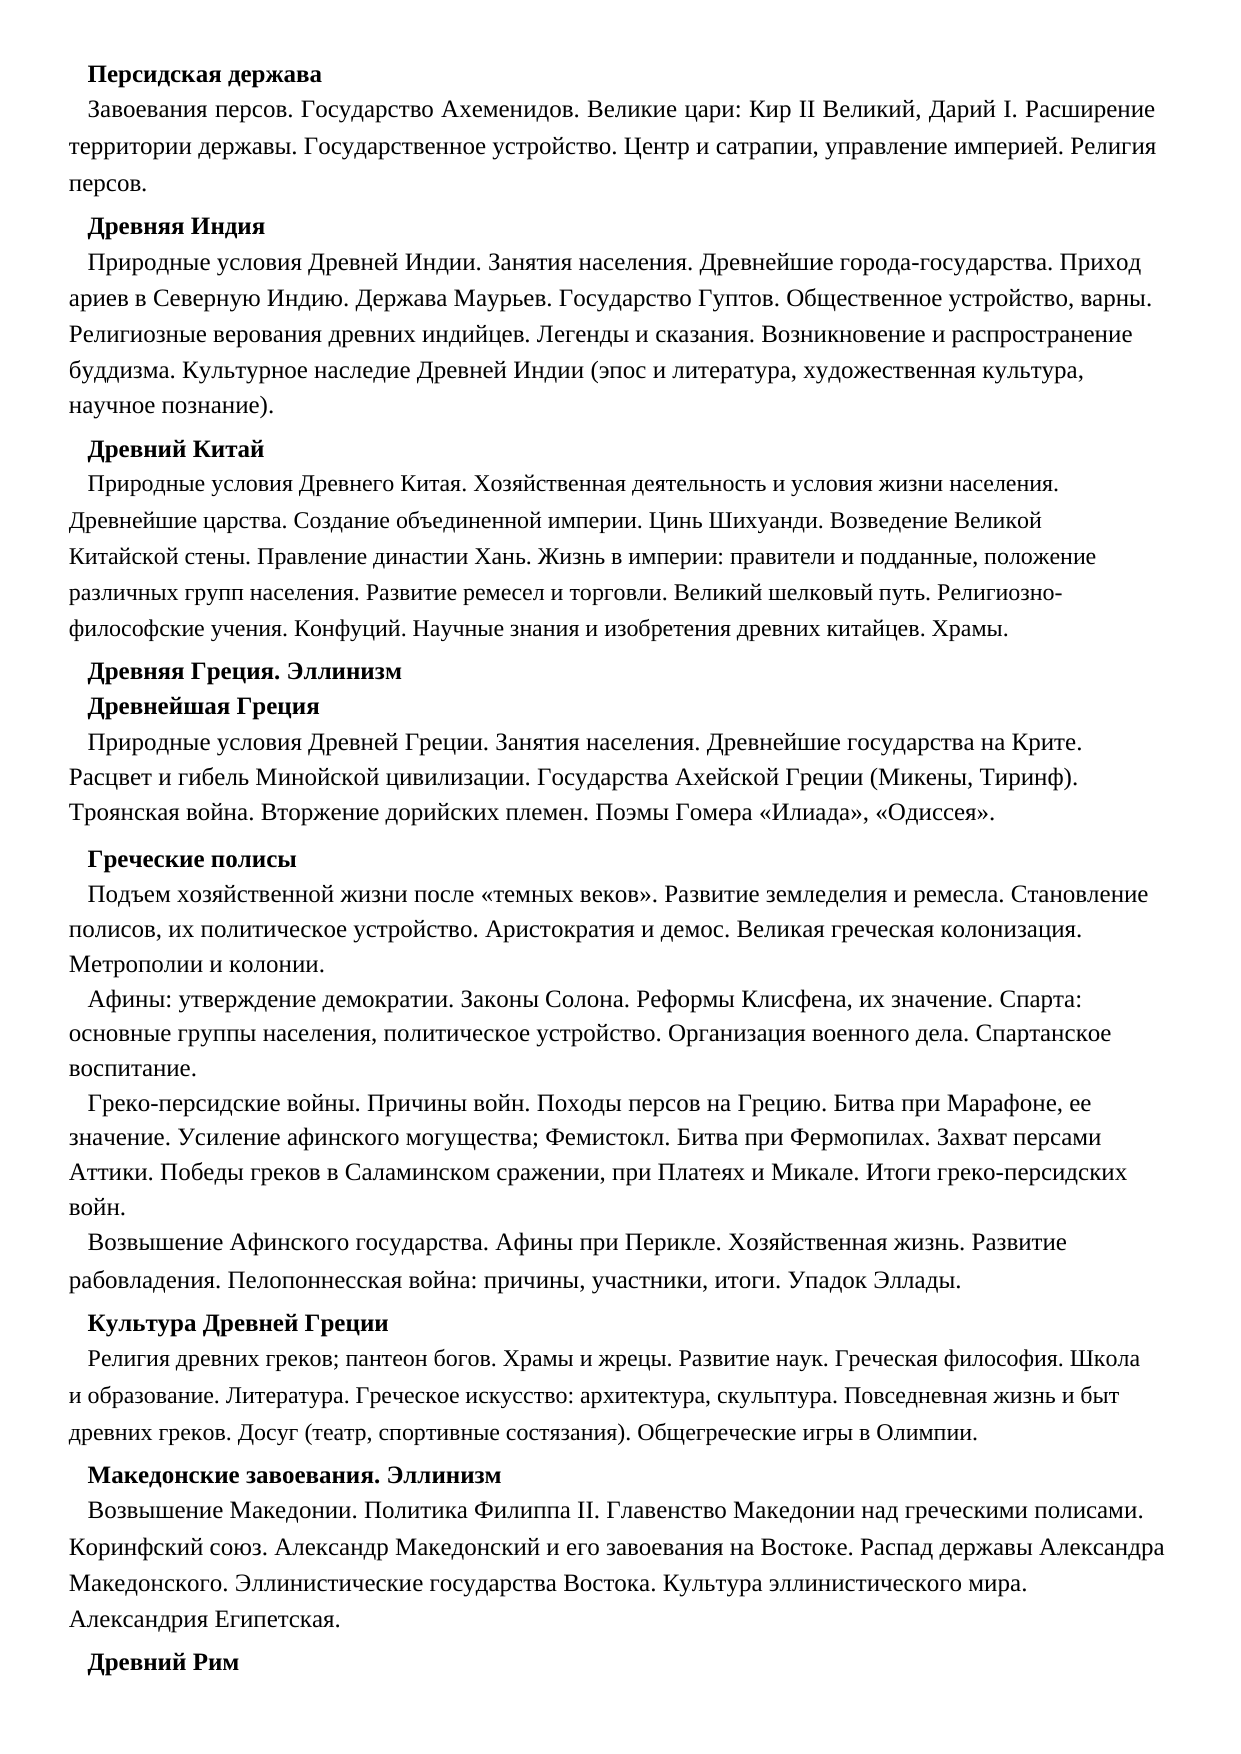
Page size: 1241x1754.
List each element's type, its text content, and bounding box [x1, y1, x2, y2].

text Древний Китай [87, 434, 1165, 463]
text Завоевания персов. Государство Ахеменидов. Великие цари: Кир II Великий, Дарий I. Расширение территории державы. Государственное устройство. Центр и сатрапии, управление империей. Религия персов. [69, 94, 1157, 197]
text Религия древних греков; пантеон богов. Храмы и жрецы. Развитие наук. Греческая философия. Школа и образование. Литература. Греческое искусство: архитектура, скульптура. Повседневная жизнь и быт древних греков. Досуг (театр, спортивные состязания). Общегреческие игры в Олимпии. [69, 1344, 1157, 1446]
text Древнейшая Греция [87, 691, 1165, 720]
text Греко-персидские войны. Причины войн. Походы персов на Грецию. Битва при Марафоне, ее значение. Усиление афинского могущества; Фемистокл. Битва при Фермопилах. Захват персами Аттики. Победы греков в Саламинском сражении, при Платеях и Микале. Итоги греко-персидских войн. [69, 1088, 1130, 1221]
text Персидская держава [87, 59, 1165, 87]
text Древняя Индия [87, 211, 1165, 240]
text Греческие полисы [87, 844, 1165, 873]
text Природные условия Древней Индии. Занятия населения. Древнейшие города-государства. Приход ариев в Северную Индию. Держава Маурьев. Государство Гуптов. Общественное устройство, варны. Религиозные верования древних индийцев. Легенды и сказания. Возникновение и распространение буддизма. Культурное наследие Древней Индии (эпос и литература, художественная культура, научное познание). [69, 247, 1155, 419]
text Расцвет и гибель Минойской цивилизации. Государства Ахейской Греции (Микены, Тиринф). [69, 762, 1165, 791]
text Македонские завоевания. Эллинизм [87, 1460, 1165, 1489]
text Афины: утверждение демократии. Законы Солона. Реформы Клисфена, их значение. Спарта: основные группы населения, политическое устройство. Организация военного дела. Спартанское воспитание. [69, 984, 1113, 1082]
text Троянская война. Вторжение дорийских племен. Поэмы Гомера «Илиада», «Одиссея». [69, 797, 1165, 826]
text Природные условия Древней Греции. Занятия населения. Древнейшие государства на Крите. [87, 727, 1165, 756]
text Древняя Греция. Эллинизм [87, 656, 1165, 685]
text Культура Древней Греции [87, 1308, 1165, 1337]
text Возвышение Македонии. Политика Филиппа II. Главенство Македонии над греческими полисами. Коринфский союз. Александр Македонский и его завоевания на Востоке. Распад державы Александра Македонского. Эллинистические государства Востока. Культура эллинистического мира. Александрия Египетская. [69, 1496, 1165, 1633]
text Подъем хозяйственной жизни после «темных веков». Развитие земледелия и ремесла. Становление полисов, их политическое устройство. Аристократия и демос. Великая греческая колонизация. Метрополии и колонии. [69, 879, 1151, 978]
text Природные условия Древнего Китая. Хозяйственная деятельность и условия жизни населения. Древнейшие царства. Создание объединенной империи. Цинь Шихуанди. Возведение Великой Китайской стены. Правление династии Хань. Жизнь в империи: правители и подданные, положение различных групп населения. Развитие ремесел и торговли. Великий шелковый путь. Религиозно-философские учения. Конфуций. Научные знания и изобретения древних китайцев. Храмы. [69, 469, 1142, 642]
text Древний Рим [87, 1647, 1165, 1676]
text Возвышение Афинского государства. Афины при Перикле. Хозяйственная жизнь. Развитие рабовладения. Пелопоннесская война: причины, участники, итоги. Упадок Эллады. [69, 1227, 1069, 1294]
